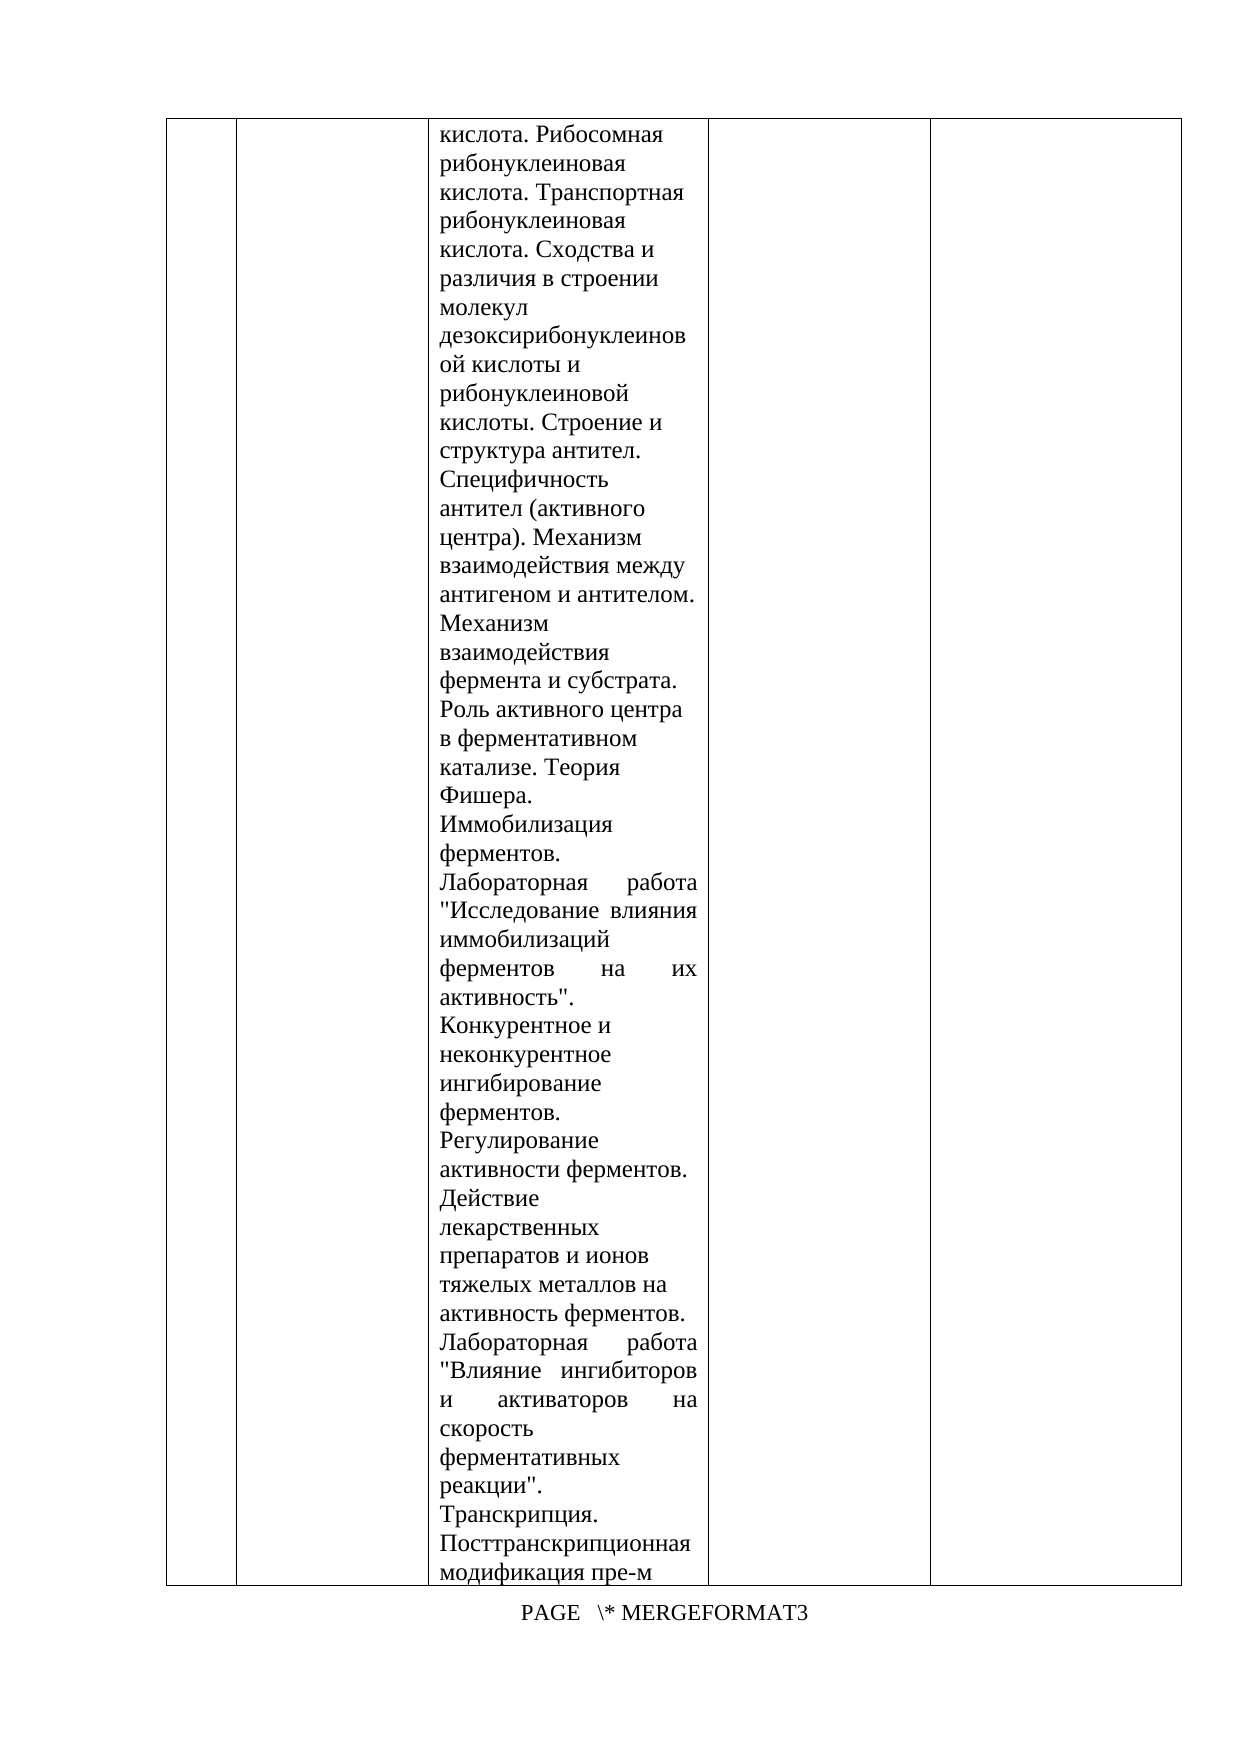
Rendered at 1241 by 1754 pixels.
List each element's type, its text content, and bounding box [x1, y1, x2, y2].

table_cell 1 [167, 119, 236, 1585]
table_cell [931, 119, 1181, 1585]
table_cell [237, 119, 428, 1585]
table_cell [709, 119, 930, 1585]
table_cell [429, 119, 708, 1585]
